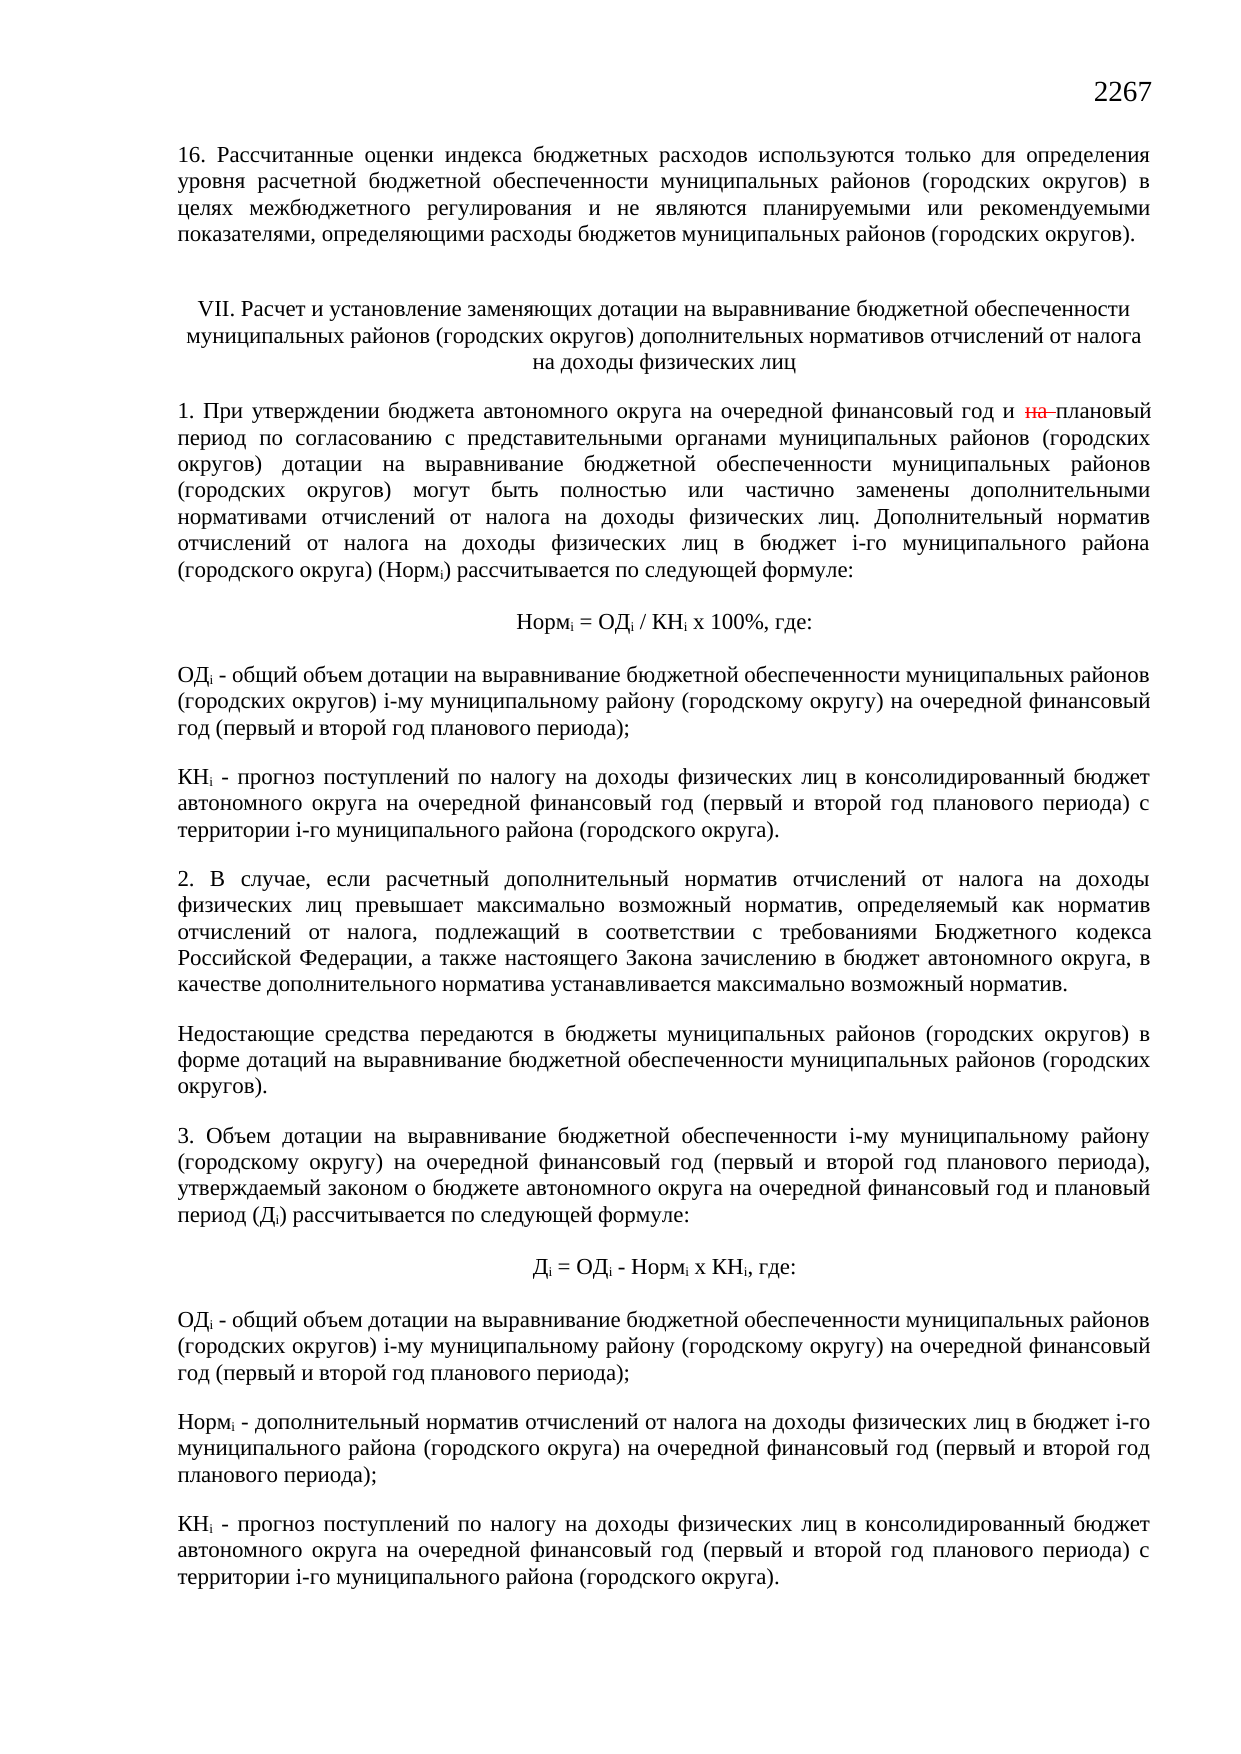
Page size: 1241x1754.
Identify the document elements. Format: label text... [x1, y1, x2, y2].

text Недостающие средства передаются в бюджеты муниципальных районов (городских округов) в форме дотаций на выравнивание бюджетной обеспеченности муниципальных районов (городских округов). [177, 1020, 1152, 1099]
text ОДi - общий объем дотации на выравнивание бюджетной обеспеченности муниципальных районов (городских округов) i-му муниципальному району (городскому округу) на очередной финансовый год (первый и второй год планового периода); [177, 1306, 1152, 1385]
text Нормi - дополнительный норматив отчислений от налога на доходы физических лиц в бюджет i-го муниципального района (городского округа) на очередной финансовый год (первый и второй год планового периода); [177, 1408, 1152, 1487]
text ОДi - общий объем дотации на выравнивание бюджетной обеспеченности муниципальных районов (городских округов) i-му муниципальному району (городскому округу) на очередной финансовый год (первый и второй год планового периода); [177, 661, 1152, 740]
text Дi = ОДi - Нормi x КНi, где: [177, 1253, 1152, 1280]
text 2. В случае, если расчетный дополнительный норматив отчислений от налога на доходы физических лиц превышает максимально возможный норматив, определяемый как норматив отчислений от налога, подлежащий в соответствии с требованиями Бюджетного кодекса Российской Федерации, а также настоящего Закона зачислению в бюджет автономного округа, в качестве дополнительного норматива устанавливается максимально возможный норматив. [177, 865, 1152, 997]
text КНi - прогноз поступлений по налогу на доходы физических лиц в консолидированный бюджет автономного округа на очередной финансовый год (первый и второй год планового периода) с территории i-го муниципального района (городского округа). [177, 763, 1152, 842]
text 16. Рассчитанные оценки индекса бюджетных расходов используются только для определения уровня расчетной бюджетной обеспеченности муниципальных районов (городских округов) в целях межбюджетного регулирования и не являются планируемыми или рекомендуемыми показателями, определяющими расходы бюджетов муниципальных районов (городских округов). [177, 141, 1152, 246]
text КНi - прогноз поступлений по налогу на доходы физических лиц в консолидированный бюджет автономного округа на очередной финансовый год (первый и второй год планового периода) с территории i-го муниципального района (городского округа). [177, 1510, 1152, 1589]
text Нормi = ОДi / КНi x 100%, где: [177, 608, 1152, 635]
text 3. Объем дотации на выравнивание бюджетной обеспеченности i-му муниципальному району (городскому округу) на очередной финансовый год (первый и второй год планового периода), утверждаемый законом о бюджете автономного округа на очередной финансовый год и плановый период (Дi) рассчитывается по следующей формуле: [177, 1122, 1152, 1227]
text 1. При утверждении бюджета автономного округа на очередной финансовый год и на плановый период по согласованию с представительными органами муниципальных районов (городских округов) дотации на выравнивание бюджетной обеспеченности муниципальных районов (городских округов) могут быть полностью или частично заменены дополнительными нормативами отчислений от налога на доходы физических лиц. Дополнительный норматив отчислений от налога на доходы физических лиц в бюджет i-го муниципального района (городского округа) (Нормi) рассчитывается по следующей формуле: [177, 397, 1152, 582]
text VII. Расчет и установление заменяющих дотации на выравнивание бюджетной обеспеченности муниципальных районов (городских округов) дополнительных нормативов отчислений от налога на доходы физических лиц [177, 296, 1152, 374]
